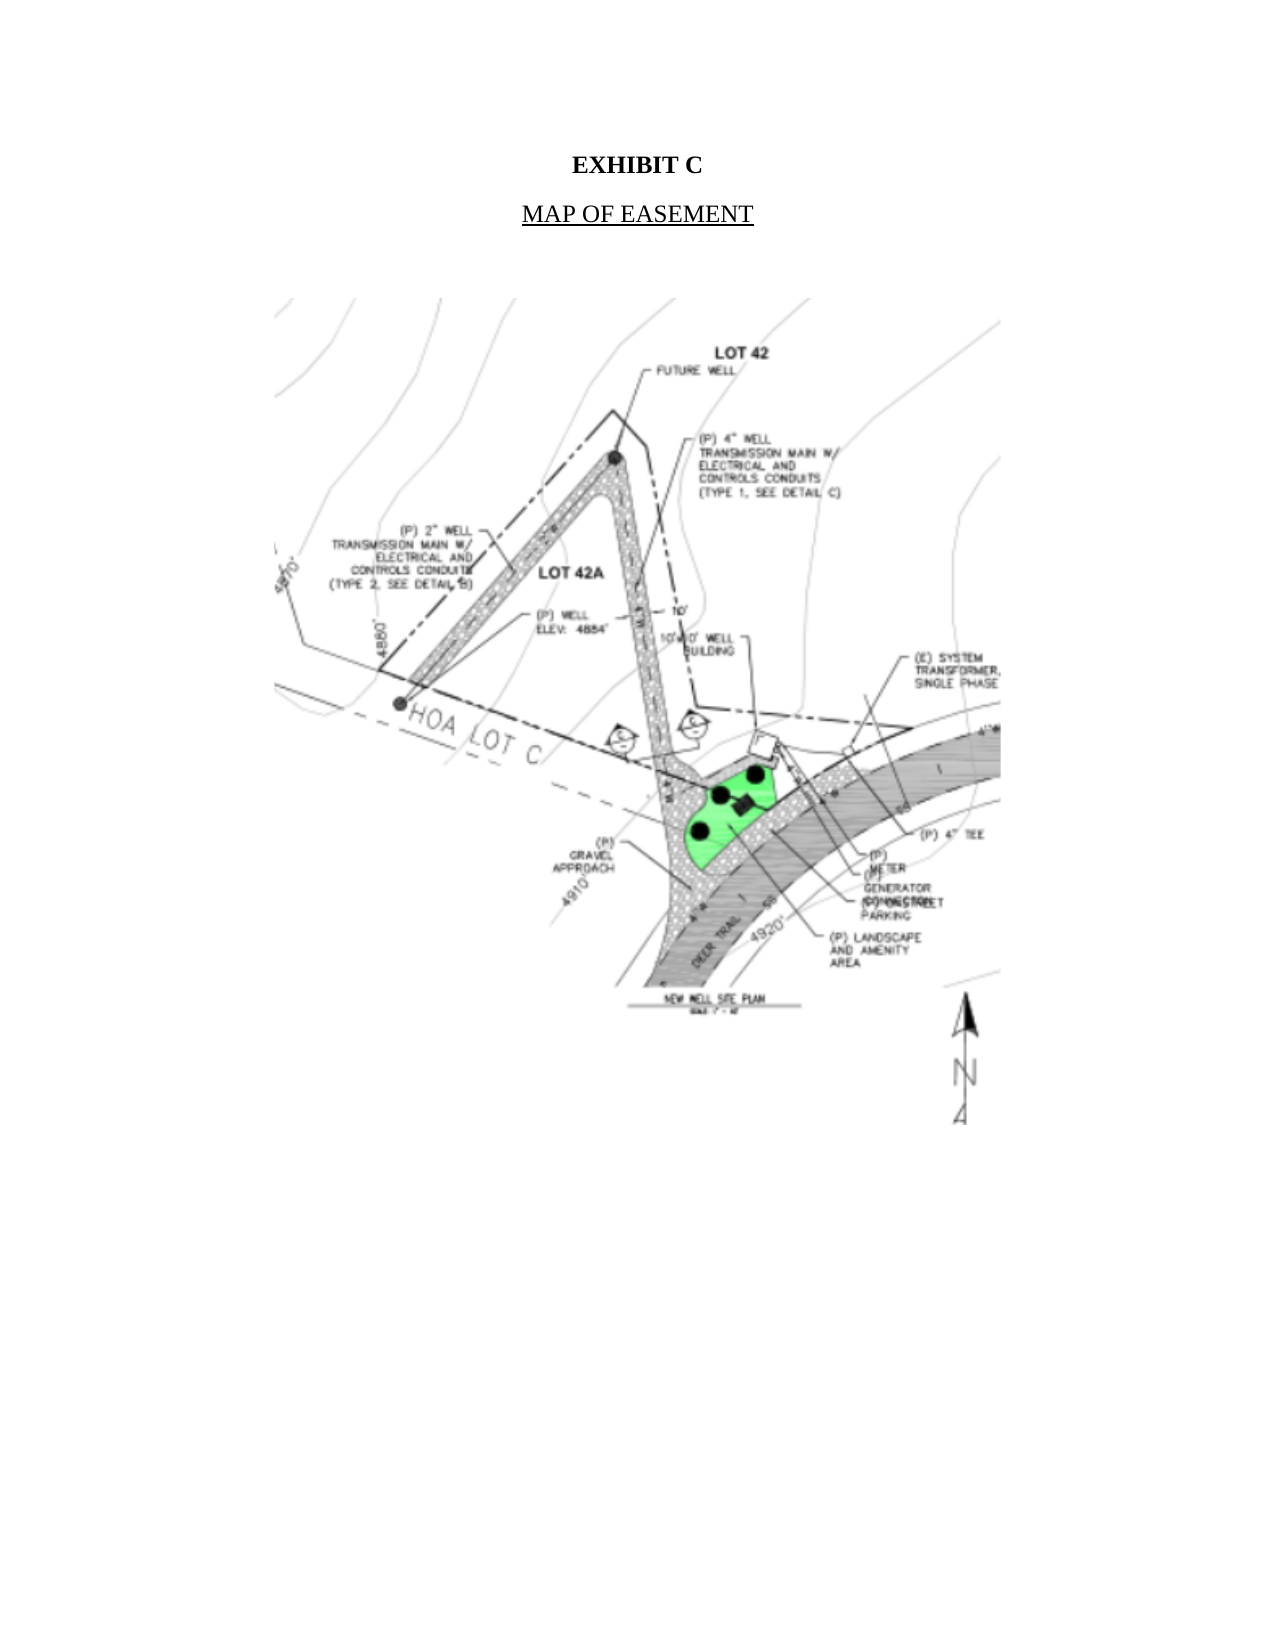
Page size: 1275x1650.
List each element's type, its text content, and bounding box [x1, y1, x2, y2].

text EXHIBIT C [150, 150, 1125, 179]
picture [274, 298, 1001, 1125]
text MAP OF EASEMENT [150, 199, 1125, 228]
